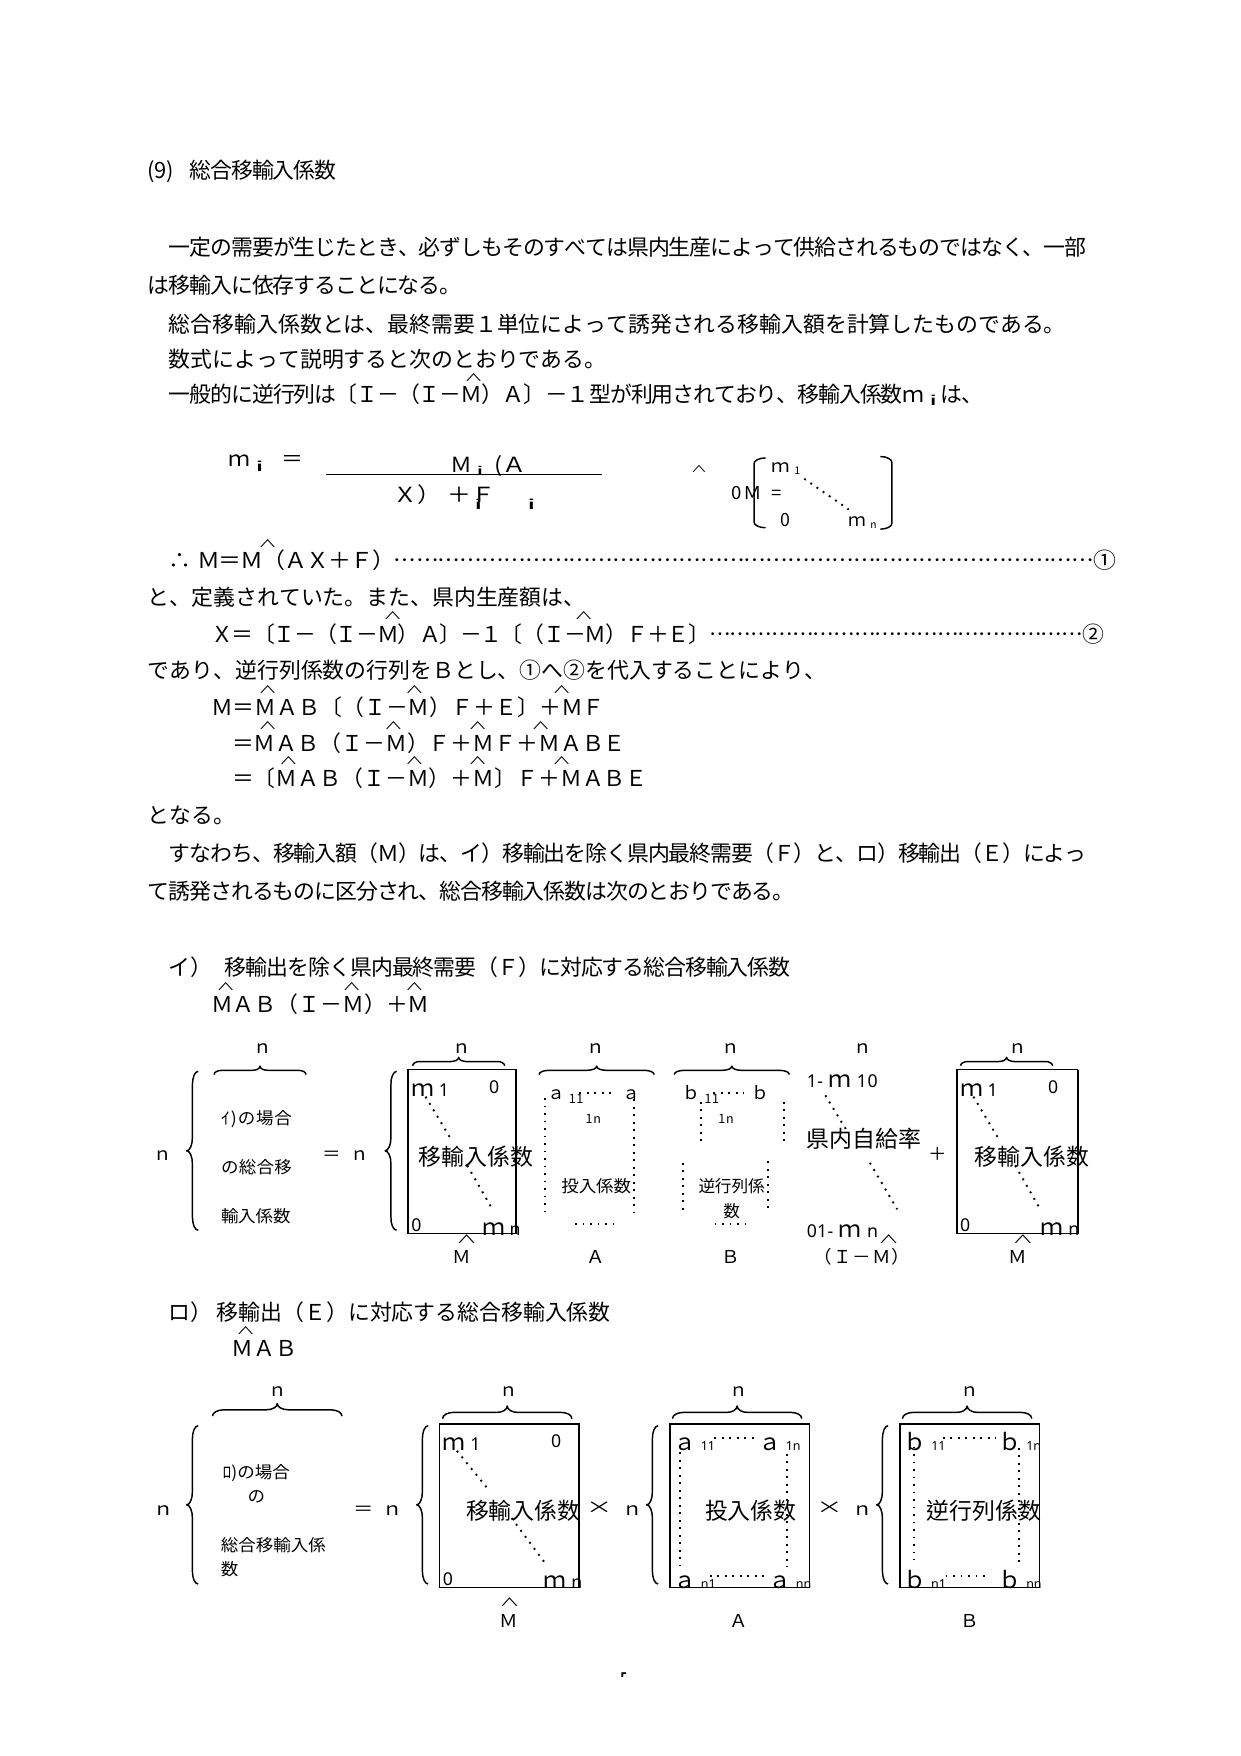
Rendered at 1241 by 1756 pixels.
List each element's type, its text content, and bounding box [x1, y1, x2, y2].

text ＝〔ＭＡＢ（Ｉ－Ｍ）＋Ｍ〕Ｆ＋ＭＡＢＥ [232, 767, 1126, 791]
text ロ） 移輸出（Ｅ）に対応する総合移輸入係数 [168, 1297, 1126, 1326]
text Ｍ＝ＭＡＢ〔（Ｉ－Ｍ）Ｆ＋Ｅ〕＋ＭＦ [211, 696, 1126, 721]
text イ） 移輸出を除く県内最終需要（Ｆ）に対応する総合移輸入係数 [169, 950, 1126, 982]
text と、定義されていた。また、県内生産額は、 [148, 580, 1126, 612]
text ｎ ＝ ｎ × ｎ × ｎ [153, 1494, 881, 1520]
text ｎ ＝ ｎ × ｎ × ｎ [880, 1494, 1126, 1520]
text ｎ ｎ ｎ ｎ [269, 1376, 1126, 1402]
text Ｍ Ａ Ｂ （Ｉ－Ｍ） Ｍ [452, 1247, 1126, 1268]
text ＭＡＢ（Ｉ－Ｍ）＋Ｍ [211, 993, 1126, 1017]
text すなわち、移輸入額（Ｍ）は、イ）移輸出を除く県内最終需要（Ｆ）と、ロ）移輸出（Ｅ）によって誘発されるものに区分され、総合移輸入係数は次のとおりである。 [148, 836, 1093, 905]
text 0 ｍn [781, 509, 1126, 531]
text ＝ＭＡＢ（Ｉ－Ｍ）Ｆ＋ＭＦ＋ＭＡＢＥ [232, 731, 1126, 756]
text ｎ ｎ ｎ ｎ ｎ ｎ [253, 1033, 1126, 1059]
text ｎ ＝ ｎ ＋ [153, 1146, 1126, 1164]
text ＭＡＢ [231, 1336, 1126, 1362]
text Ｘ＝〔Ｉ－（Ｉ－Ｍ）Ａ〕－１〔（Ｉ－Ｍ）Ｆ＋Ｅ〕………………………………………………② [211, 622, 1126, 647]
text 一定の需要が生じたとき、必ずしもそのすべては県内生産によって供給されるものではなく、一部は移輸入に依存することになる。 [148, 230, 1093, 300]
text となる。 [148, 798, 1126, 829]
list 総合移輸入係数 [148, 153, 1126, 185]
text 総合移輸入係数とは、最終需要１単位によって誘発される移輸入額を計算したものである。 [169, 307, 1126, 338]
text ∴ Ｍ＝Ｍ（ＡＸ＋Ｆ）……………………………………………………………………………………① [169, 549, 1126, 574]
text であり、逆行列係数の行列をＢとし、①へ②を代入することにより、 [148, 653, 1126, 685]
text 数式によって説明すると次のとおりである。 [169, 344, 1126, 374]
text Ｍ Ａ Ｂ [499, 1610, 1126, 1632]
text ∧ ∧ ∧ [456, 1230, 1126, 1247]
text Ｍi (ＡＸ） ＋Ｆ [393, 448, 530, 509]
text 一般的に逆行列は〔Ｉ－（Ｉ－Ｍ）Ａ〕－１型が利用されており、移輸入係数ｍi は、 [169, 384, 1126, 411]
text ｍi ＝ [228, 442, 303, 475]
text ∧ [121, 1596, 898, 1610]
text ∧ ｍ1 0 Ｍ = [686, 450, 867, 504]
